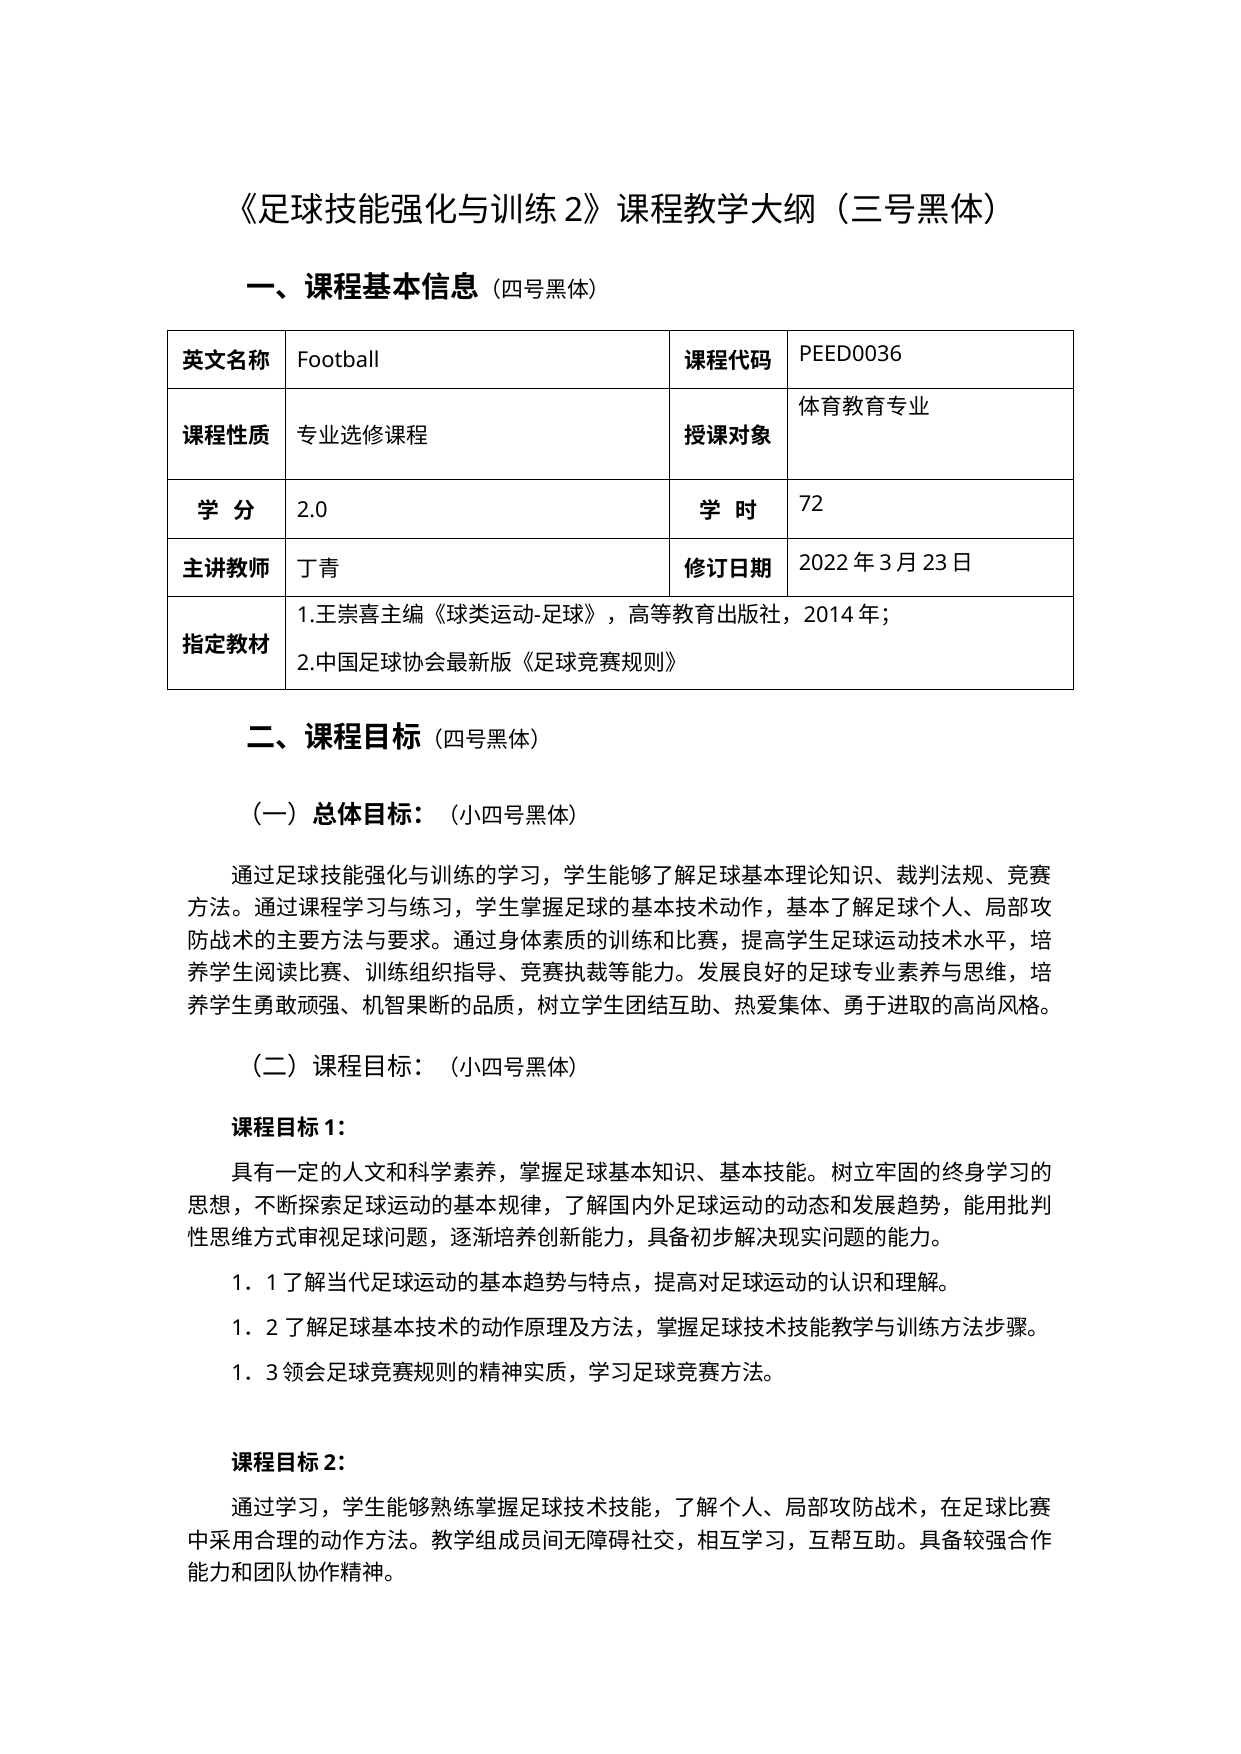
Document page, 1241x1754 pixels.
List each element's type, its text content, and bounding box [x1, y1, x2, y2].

table_cell 2022年3月23日 [788, 539, 1073, 596]
text （一）总体目标：（小四号黑体） [187, 780, 1053, 845]
text 1．1了解当代足球运动的基本趋势与特点，提高对足球运动的认识和理解。 [187, 1265, 1053, 1297]
table_cell 专业选修课程 [286, 389, 669, 479]
text （二）课程目标：（小四号黑体） [187, 1032, 1053, 1097]
table_header 课程代码 [670, 331, 787, 388]
table_cell 课程性质 [168, 389, 285, 479]
table_cell 学 分 [168, 480, 285, 537]
table_cell 主讲教师 [168, 539, 285, 596]
table_cell 授课对象 [670, 389, 787, 479]
text 1．2 了解足球基本技术的动作原理及方法，掌握足球技术技能教学与训练方法步骤。 [187, 1310, 1053, 1342]
text 二、课程目标（四号黑体） [187, 702, 1053, 767]
text 通过足球技能强化与训练的学习，学生能够了解足球基本理论知识、裁判法规、竞赛方法。通过课程学习与练习，学生掌握足球的基本技术动作，基本了解足球个人、局部攻防战术的主要方法与要求。通过身体素质的训练和比赛，提高学生足球运动技术水平，培养学生阅读比赛、训练组织指导、竞赛执裁等能力。发展良好的足球专业素养与思维，培养学生勇敢顽强、机智果断的品质，树立学生团结互助、热爱集体、勇于进取的高尚风格。 [187, 857, 1053, 1020]
table_cell 学 时 [670, 480, 787, 537]
table_header PEED0036 [788, 331, 1073, 388]
table_cell 丁青 [286, 539, 669, 596]
text 《足球技能强化与训练2》课程教学大纲（三号黑体） [187, 174, 1053, 239]
table_cell 修订日期 [670, 539, 787, 596]
text 课程目标1： [187, 1110, 1053, 1142]
table_cell 体育教育专业 [788, 389, 1073, 479]
table_cell 72 [788, 480, 1073, 537]
text 1．3领会足球竞赛规则的精神实质，学习足球竞赛方法。 [187, 1355, 1053, 1387]
table_cell 指定教材 [168, 597, 285, 689]
text 一、课程基本信息（四号黑体） [187, 252, 1053, 317]
table_cell 1.王崇喜主编《球类运动-足球》，高等教育出版社，2014年； 2.中国足球协会最新版《足球竞赛规则》 [286, 597, 1073, 689]
table_header Football [286, 331, 669, 388]
text 课程目标2： [187, 1445, 1053, 1477]
text 通过学习，学生能够熟练掌握足球技术技能，了解个人、局部攻防战术，在足球比赛中采用合理的动作方法。教学组成员间无障碍社交，相互学习，互帮互助。具备较强合作能力和团队协作精神。 [187, 1490, 1053, 1587]
table_cell 2.0 [286, 480, 669, 537]
table_header 英文名称 [168, 331, 285, 388]
text 具有一定的人文和科学素养，掌握足球基本知识、基本技能。树立牢固的终身学习的思想，不断探索足球运动的基本规律，了解国内外足球运动的动态和发展趋势，能用批判性思维方式审视足球问题，逐渐培养创新能力，具备初步解决现实问题的能力。 [187, 1155, 1053, 1252]
